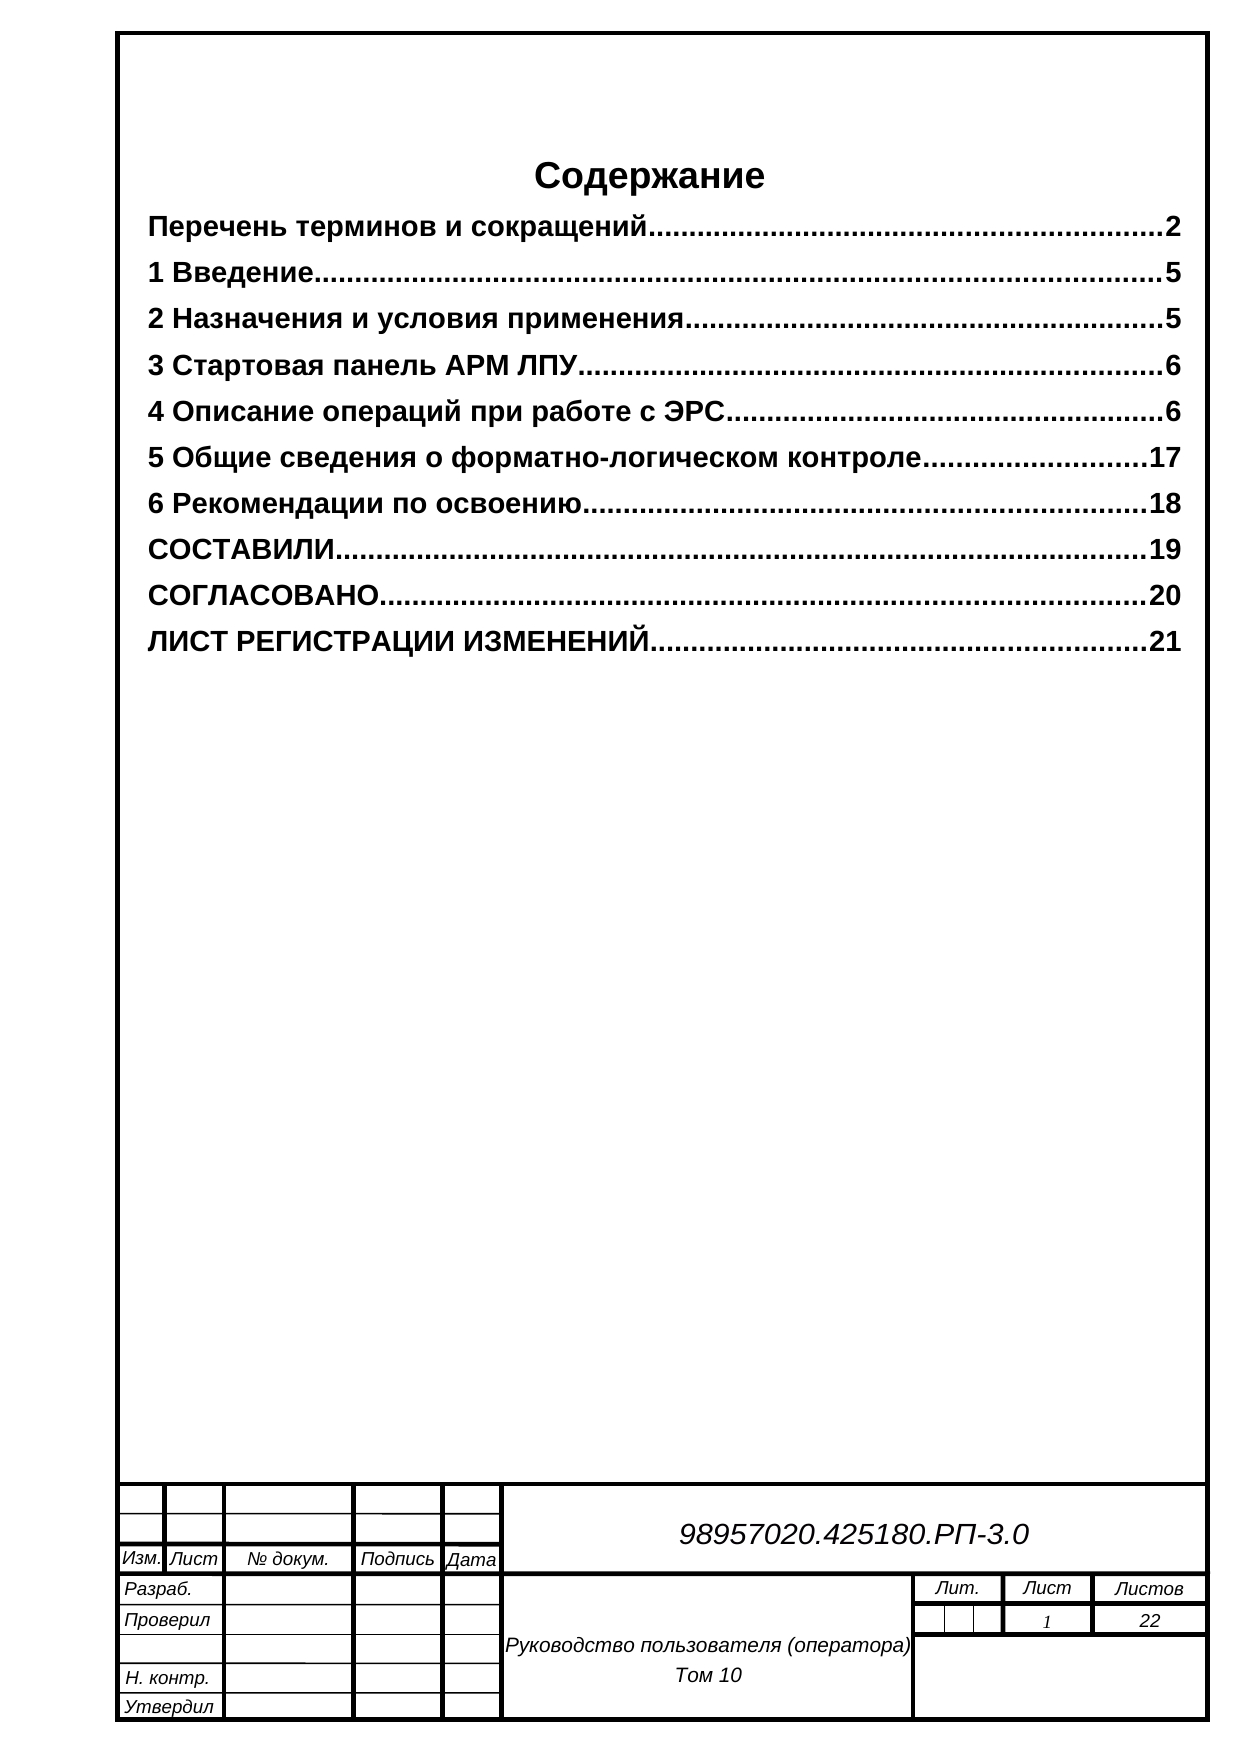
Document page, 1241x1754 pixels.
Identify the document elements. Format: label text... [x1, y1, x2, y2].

text 4 Описание операций при работе с ЭРС 6 [148, 393, 1152, 427]
text 1 Введение 5 [148, 255, 1152, 289]
text 2 Назначения и условия применения 5 [148, 301, 1152, 335]
text 6 Рекомендации по освоению 18 [148, 486, 1152, 519]
text ЛИСТ РЕГИСТРАЦИИ ИЗМЕНЕНИЙ 21 [148, 624, 1152, 657]
text 5 Общие сведения о форматно-логическом контроле 17 [148, 439, 1152, 473]
text Содержание [148, 154, 1152, 197]
text 3 Стартовая панель АРМ ЛПУ 6 [148, 347, 1152, 381]
text Перечень терминов и сокращений 2 [148, 209, 1152, 243]
text СОСТАВИЛИ 19 [148, 532, 1152, 565]
text СОГЛАСОВАНО 20 [148, 578, 1152, 611]
